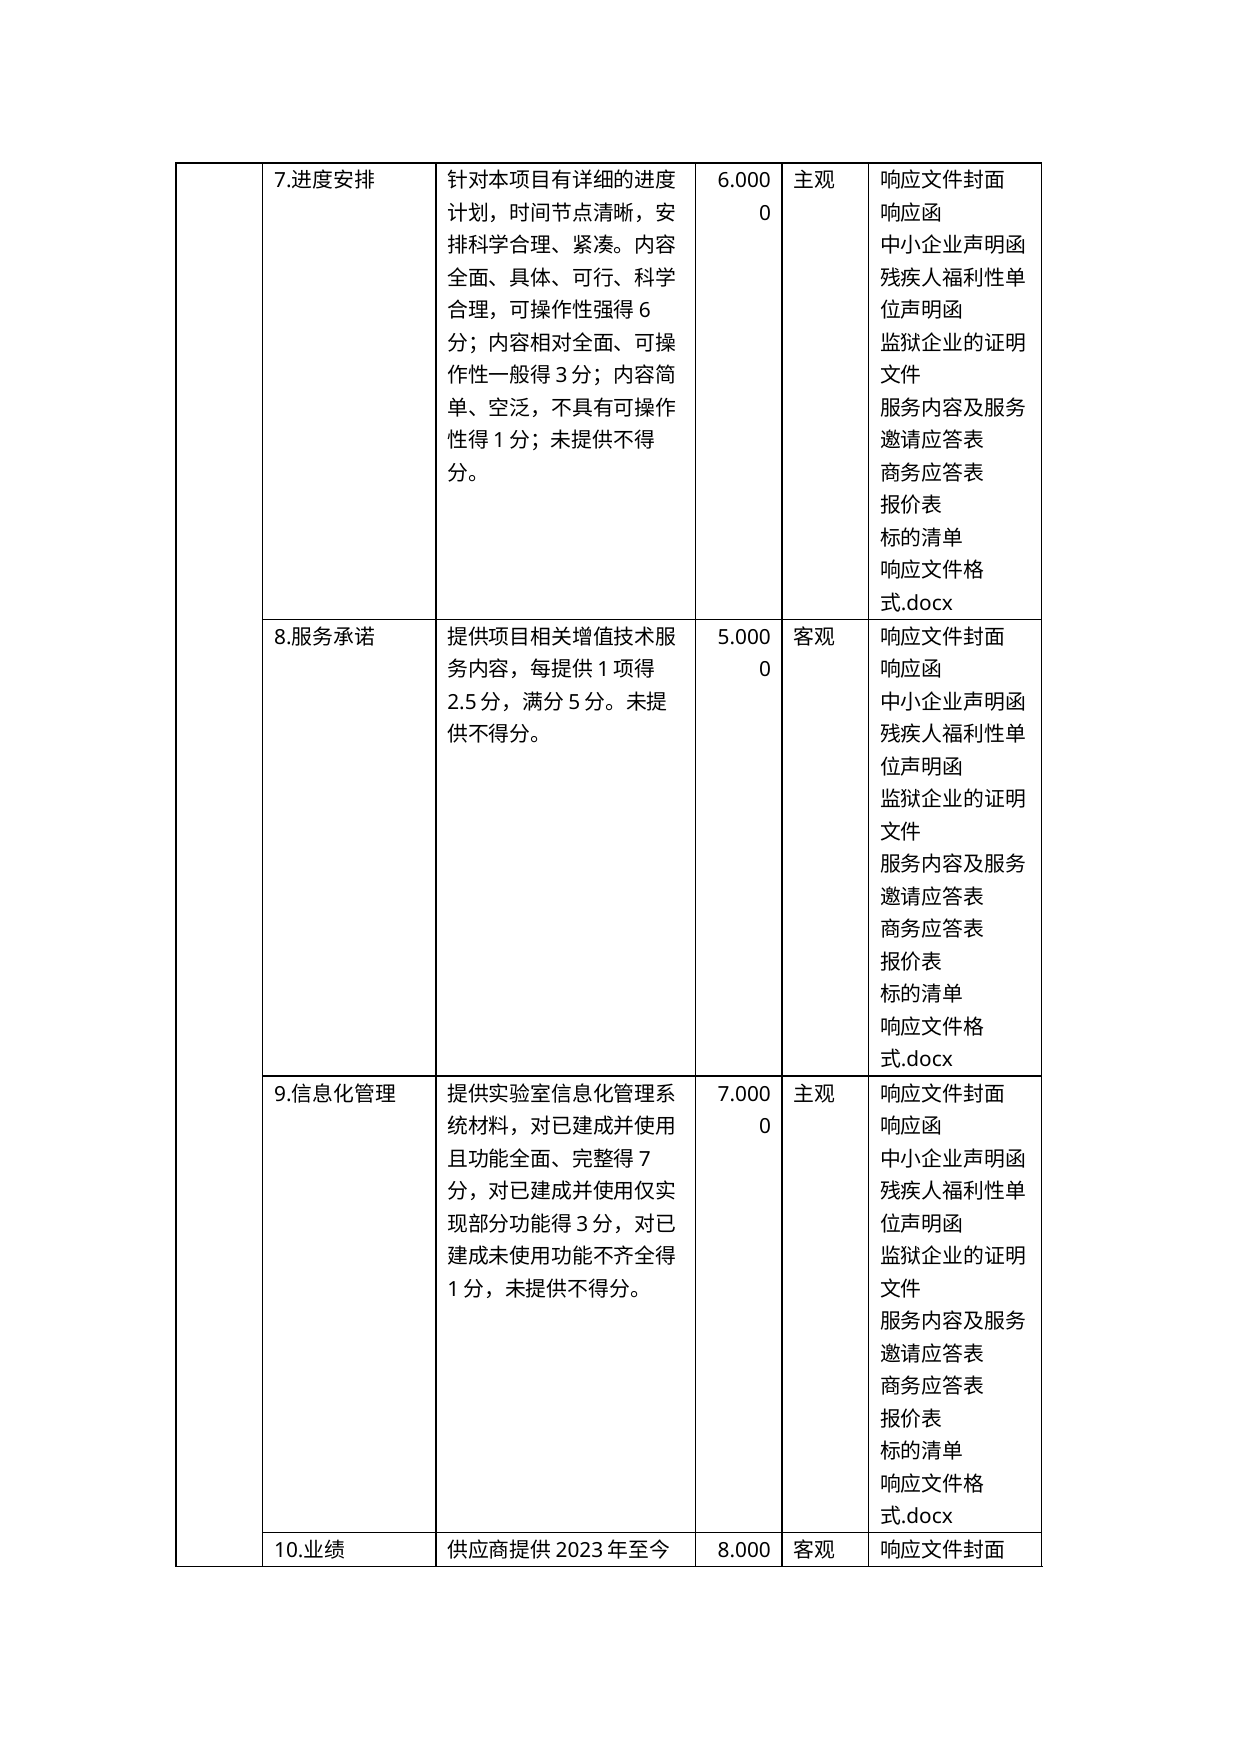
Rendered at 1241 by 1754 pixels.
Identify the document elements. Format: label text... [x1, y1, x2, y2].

table_cell 主观 [783, 1077, 868, 1532]
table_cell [869, 1533, 1041, 1566]
table_cell 提供实验室信息化管理系统材料，对已建成并使用且功能全面、完整得7分，对已建成并使用仅实现部分功能得3分，对已建成未使用功能不齐全得1分，未提供不得分。 [437, 1077, 695, 1532]
table_cell 针对本项目有详细的进度计划，时间节点清晰，安排科学合理、紧凑。内容全面、具体、可行、科学合理，可操作性强得6分；内容相对全面、可操作性一般得3分；内容简单、空泛，不具有可操作性得1分；未提供不得分。 [437, 164, 695, 618]
table_cell 提供项目相关增值技术服务内容，每提供1项得2.5分，满分5分。未提供不得分。 [437, 620, 695, 1075]
table_cell 8.服务承诺 [263, 620, 435, 1075]
table_cell 10.业绩 [263, 1533, 435, 1566]
table_cell 6.0000 [696, 164, 781, 618]
table_cell 7.进度安排 [263, 164, 435, 618]
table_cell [437, 1533, 695, 1566]
table_cell 主观 [783, 164, 868, 618]
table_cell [869, 164, 1041, 618]
table_cell 9.信息化管理 [263, 1077, 435, 1532]
table_cell 响应文件封面 响应函 中小企业声明函 残疾人福利性单位声明函 监狱企业的证明文件 服务内容及服务邀请应答表 商务应答表 报价表 标的清单 响应文件格式.docx [869, 620, 1041, 1075]
table_cell 客观 [783, 620, 868, 1075]
table_cell 响应文件封面 响应函 中小企业声明函 残疾人福利性单位声明函 监狱企业的证明文件 服务内容及服务邀请应答表 商务应答表 报价表 标的清单 响应文件格式.docx [869, 1077, 1041, 1532]
table_cell 8.0000 [696, 1533, 781, 1566]
table_cell 5.0000 [696, 620, 781, 1075]
table_cell 客观 [783, 1533, 868, 1566]
table_cell 7.0000 [696, 1077, 781, 1532]
